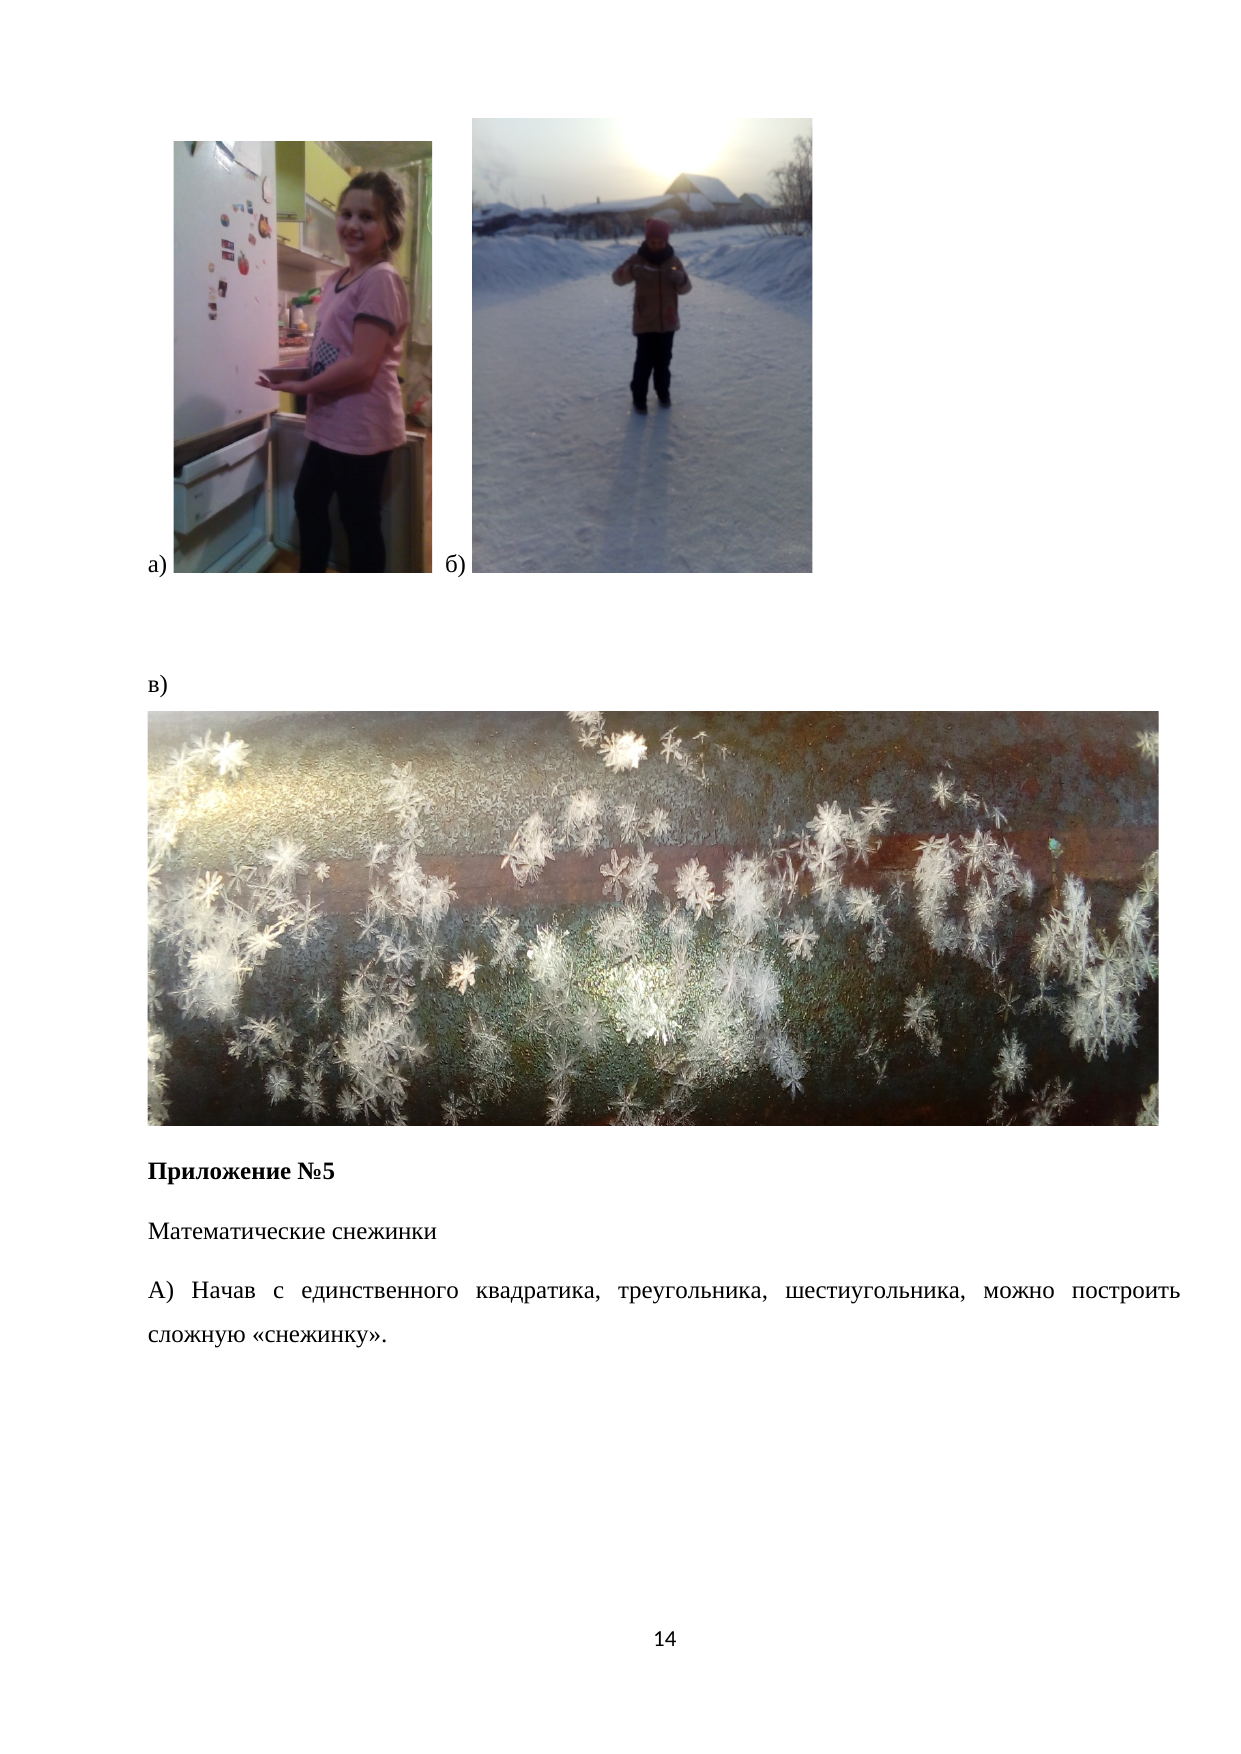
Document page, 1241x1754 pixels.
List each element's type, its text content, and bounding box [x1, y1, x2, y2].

text А) Начав с единственного квадратика, треугольника, шестиугольника, можно построить сложную «снежинку». [148, 1276, 1181, 1347]
text Приложение №5 [148, 1156, 1181, 1185]
text Математические снежинки [148, 1216, 1181, 1244]
picture [147, 711, 1159, 1126]
picture [472, 118, 813, 573]
picture [173, 141, 433, 573]
